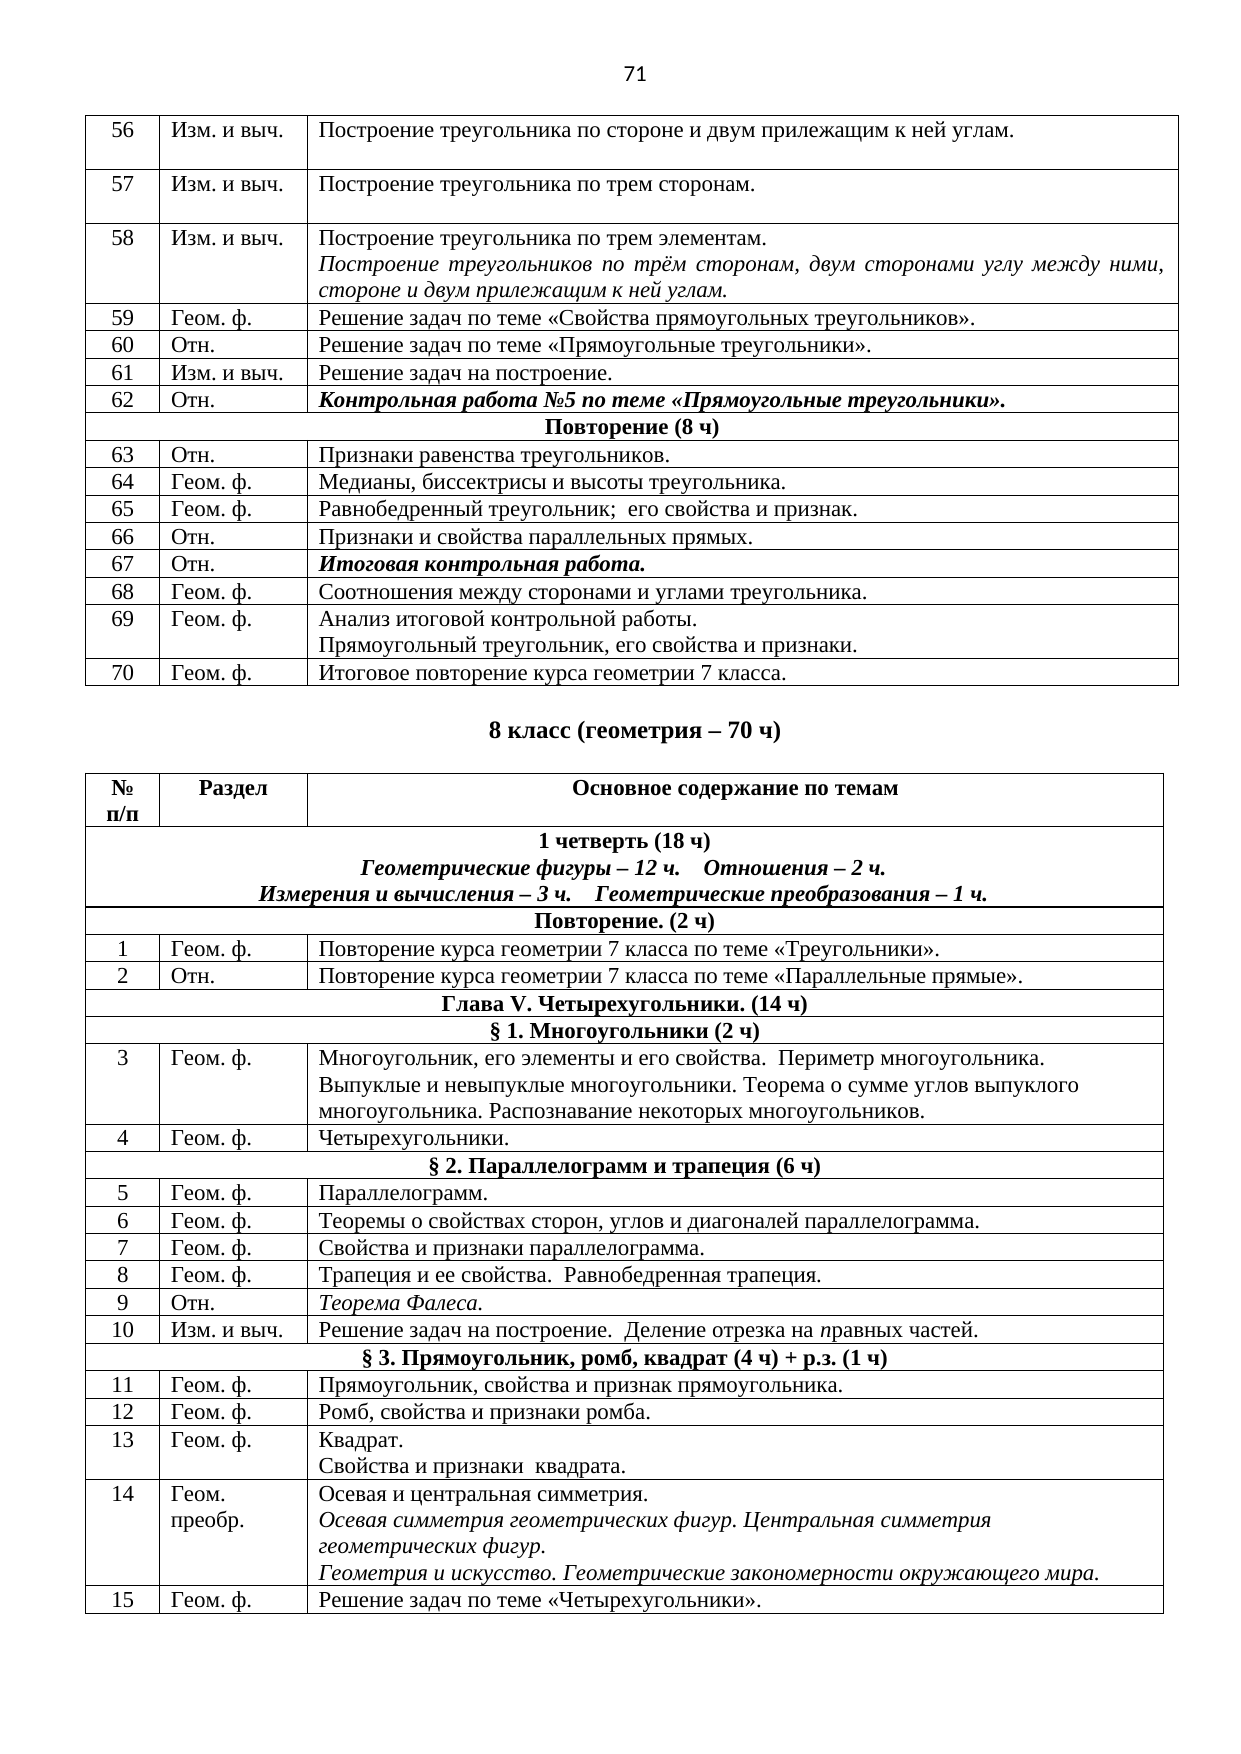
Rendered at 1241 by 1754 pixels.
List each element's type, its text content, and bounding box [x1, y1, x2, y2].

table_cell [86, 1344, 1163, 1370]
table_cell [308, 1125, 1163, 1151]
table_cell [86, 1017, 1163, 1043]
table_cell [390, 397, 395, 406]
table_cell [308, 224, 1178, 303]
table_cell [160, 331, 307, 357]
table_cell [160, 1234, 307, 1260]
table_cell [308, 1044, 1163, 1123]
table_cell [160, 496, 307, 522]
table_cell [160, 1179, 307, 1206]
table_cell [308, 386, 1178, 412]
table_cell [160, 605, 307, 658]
text 8 класс (геометрия – 70 ч) [118, 715, 1152, 744]
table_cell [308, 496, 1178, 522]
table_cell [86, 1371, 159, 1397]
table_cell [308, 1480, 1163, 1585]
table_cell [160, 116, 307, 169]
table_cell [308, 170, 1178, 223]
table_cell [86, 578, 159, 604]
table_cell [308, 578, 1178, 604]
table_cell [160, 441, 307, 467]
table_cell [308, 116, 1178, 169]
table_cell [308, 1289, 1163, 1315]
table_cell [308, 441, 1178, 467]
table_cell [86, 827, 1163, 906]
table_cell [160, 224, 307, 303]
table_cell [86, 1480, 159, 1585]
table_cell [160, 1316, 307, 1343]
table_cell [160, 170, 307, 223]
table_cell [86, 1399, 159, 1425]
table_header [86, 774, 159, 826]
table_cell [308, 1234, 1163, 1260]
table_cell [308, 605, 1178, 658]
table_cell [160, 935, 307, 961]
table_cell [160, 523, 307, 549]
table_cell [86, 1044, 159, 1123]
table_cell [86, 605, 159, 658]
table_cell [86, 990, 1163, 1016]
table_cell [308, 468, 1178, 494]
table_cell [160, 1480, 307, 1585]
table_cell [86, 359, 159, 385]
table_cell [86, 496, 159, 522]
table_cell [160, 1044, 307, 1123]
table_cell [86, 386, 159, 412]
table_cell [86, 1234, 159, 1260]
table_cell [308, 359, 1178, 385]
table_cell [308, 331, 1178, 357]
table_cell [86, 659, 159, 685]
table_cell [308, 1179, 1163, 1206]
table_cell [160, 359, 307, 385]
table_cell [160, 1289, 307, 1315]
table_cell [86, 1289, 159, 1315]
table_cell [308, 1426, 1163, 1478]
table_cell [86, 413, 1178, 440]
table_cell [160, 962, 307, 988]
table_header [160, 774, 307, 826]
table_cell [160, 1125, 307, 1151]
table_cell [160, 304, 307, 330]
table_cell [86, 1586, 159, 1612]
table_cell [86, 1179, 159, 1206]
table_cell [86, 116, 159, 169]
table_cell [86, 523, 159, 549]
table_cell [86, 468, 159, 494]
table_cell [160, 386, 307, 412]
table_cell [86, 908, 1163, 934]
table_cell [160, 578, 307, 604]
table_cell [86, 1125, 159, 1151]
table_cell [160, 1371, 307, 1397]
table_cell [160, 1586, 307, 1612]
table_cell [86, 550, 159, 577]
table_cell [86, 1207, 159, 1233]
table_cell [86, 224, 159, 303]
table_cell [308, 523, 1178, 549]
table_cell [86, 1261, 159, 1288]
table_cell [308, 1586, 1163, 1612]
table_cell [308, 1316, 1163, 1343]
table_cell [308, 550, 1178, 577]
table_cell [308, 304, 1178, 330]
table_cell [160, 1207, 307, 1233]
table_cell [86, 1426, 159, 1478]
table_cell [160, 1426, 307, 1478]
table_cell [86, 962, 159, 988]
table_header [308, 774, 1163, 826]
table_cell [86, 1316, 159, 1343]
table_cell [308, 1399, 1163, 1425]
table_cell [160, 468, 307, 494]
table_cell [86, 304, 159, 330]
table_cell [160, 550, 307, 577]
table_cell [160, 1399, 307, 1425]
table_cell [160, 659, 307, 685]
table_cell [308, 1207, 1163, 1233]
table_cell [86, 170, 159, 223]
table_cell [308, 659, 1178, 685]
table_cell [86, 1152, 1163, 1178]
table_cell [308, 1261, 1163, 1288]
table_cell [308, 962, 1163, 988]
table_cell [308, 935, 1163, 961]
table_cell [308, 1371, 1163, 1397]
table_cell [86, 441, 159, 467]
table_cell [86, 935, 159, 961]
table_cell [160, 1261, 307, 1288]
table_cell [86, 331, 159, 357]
